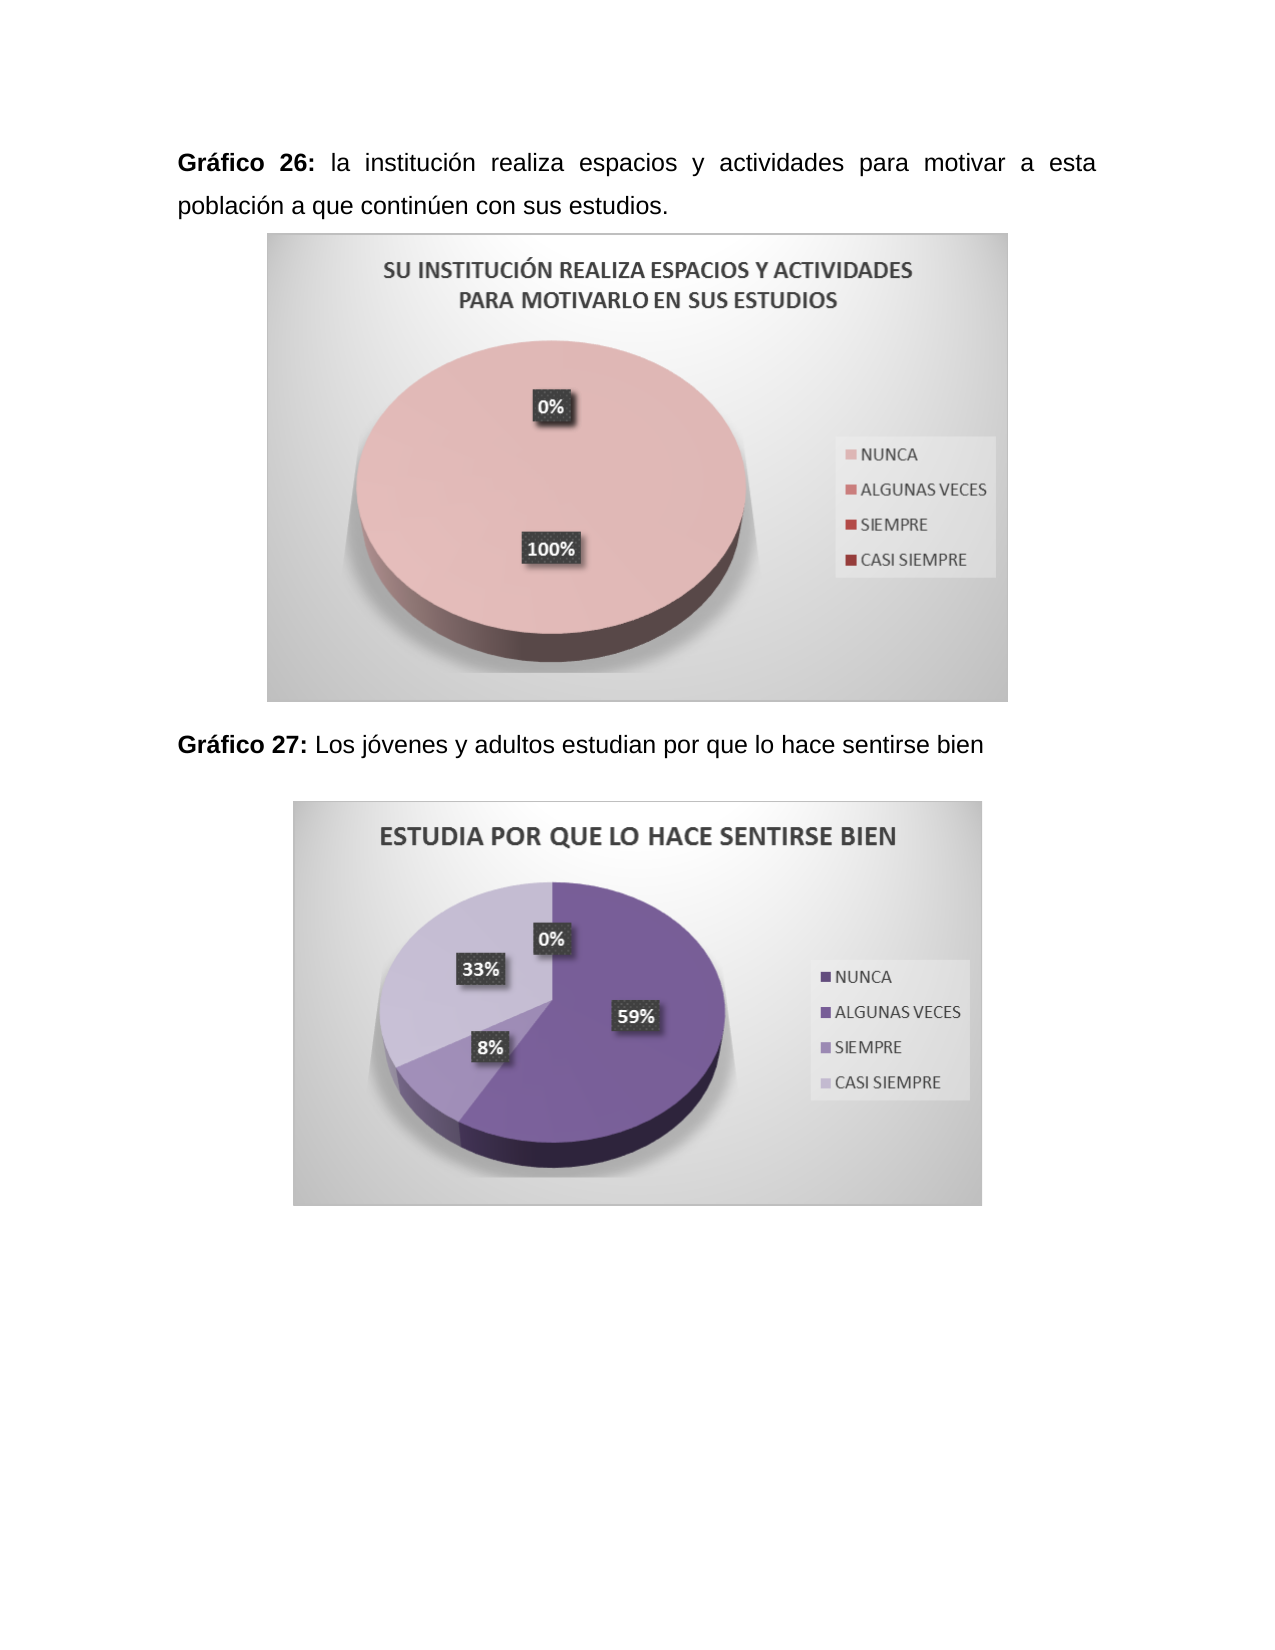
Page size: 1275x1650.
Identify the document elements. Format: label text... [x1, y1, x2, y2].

picture [293, 801, 983, 1206]
picture [267, 233, 1008, 702]
text Gráfico 26: la institución realiza espacios y actividades para motivar a esta población a que continúen con sus estudios. [177, 148, 1098, 219]
text Gráfico 27: Los jóvenes y adultos estudian por que lo hace sentirse bien [177, 730, 1098, 759]
